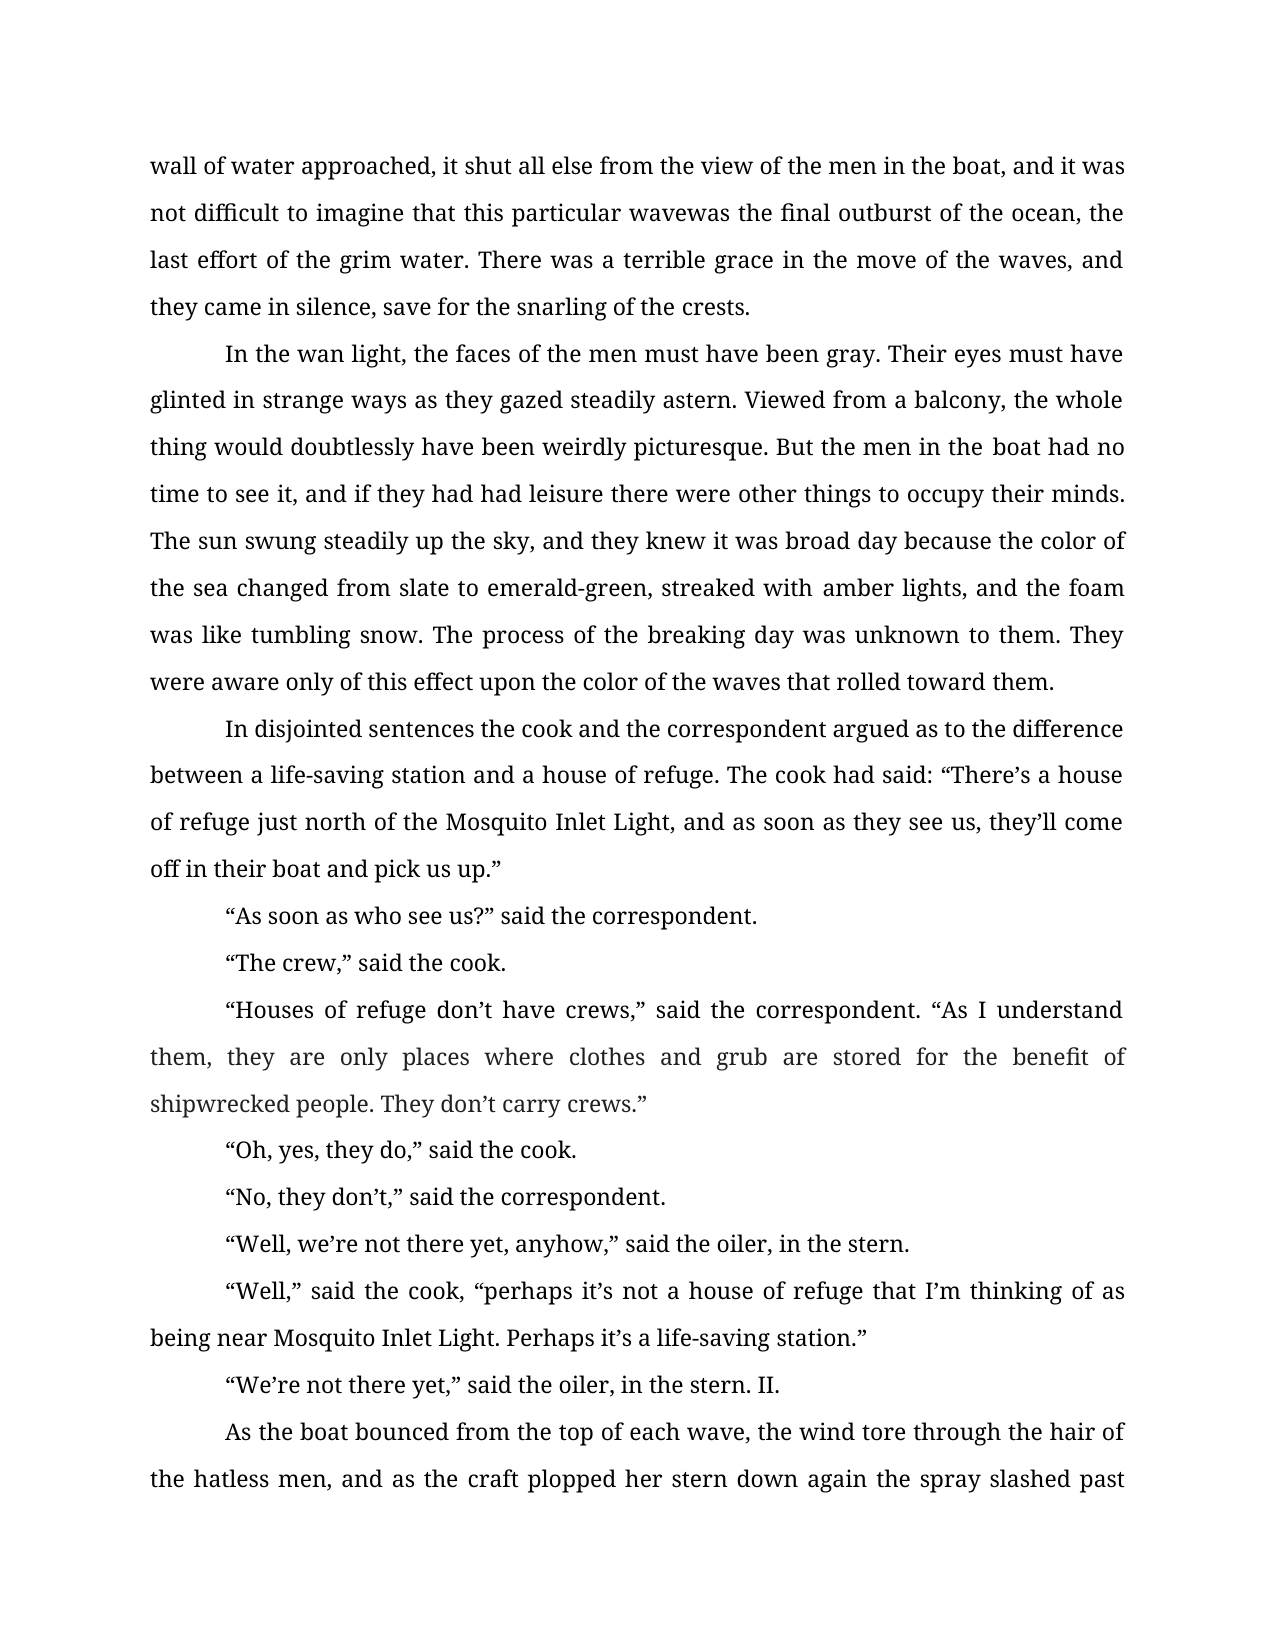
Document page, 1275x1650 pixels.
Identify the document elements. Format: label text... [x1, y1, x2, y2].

text “Oh, yes, they do,” said the cook. [150, 1134, 1125, 1166]
text In the wan light, the faces of the men must have been gray. Their eyes must have glinted in strange ways as they gazed steadily astern. Viewed from a balcony, the whole thing would doubtlessly have been weirdly picturesque. But the men in the boat had no time to see it, and if they had had leisure there were other things to occupy their minds. The sun swung steadily up the sky, and they knew it was broad day because the color of the sea changed from slate to emerald-green, streaked with amber lights, and the foam was like tumbling snow. The process of the breaking day was unknown to them. They were aware only of this effect upon the color of the waves that rolled toward them. [150, 337, 1125, 697]
text “Well,” said the cook, “perhaps it’s not a house of refuge that I’m thinking of as being near Mosquito Inlet Light. Perhaps it’s a life-saving station.” [150, 1275, 1125, 1353]
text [150, 1416, 1125, 1494]
text “As soon as who see us?” said the correspondent. [150, 900, 1125, 931]
text “Well, we’re not there yet, anyhow,” said the oiler, in the stern. [150, 1228, 1125, 1259]
text “We’re not there yet,” said the oiler, in the stern. II. [150, 1369, 1125, 1400]
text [150, 150, 1125, 322]
text “No, they don’t,” said the correspondent. [150, 1181, 1125, 1212]
text “Houses of refuge don’t have crews,” said the correspondent. “As I understand them, they are only places where clothes and grub are stored for the benefit of shipwrecked people. They don’t carry crews.” [150, 994, 1125, 1119]
text In disjointed sentences the cook and the correspondent argued as to the difference between a life-saving station and a house of refuge. The cook had said: “There’s a house of refuge just north of the Mosquito Inlet Light, and as soon as they see us, they’ll come off in their boat and pick us up.” [150, 712, 1125, 884]
text “The crew,” said the cook. [150, 947, 1125, 978]
